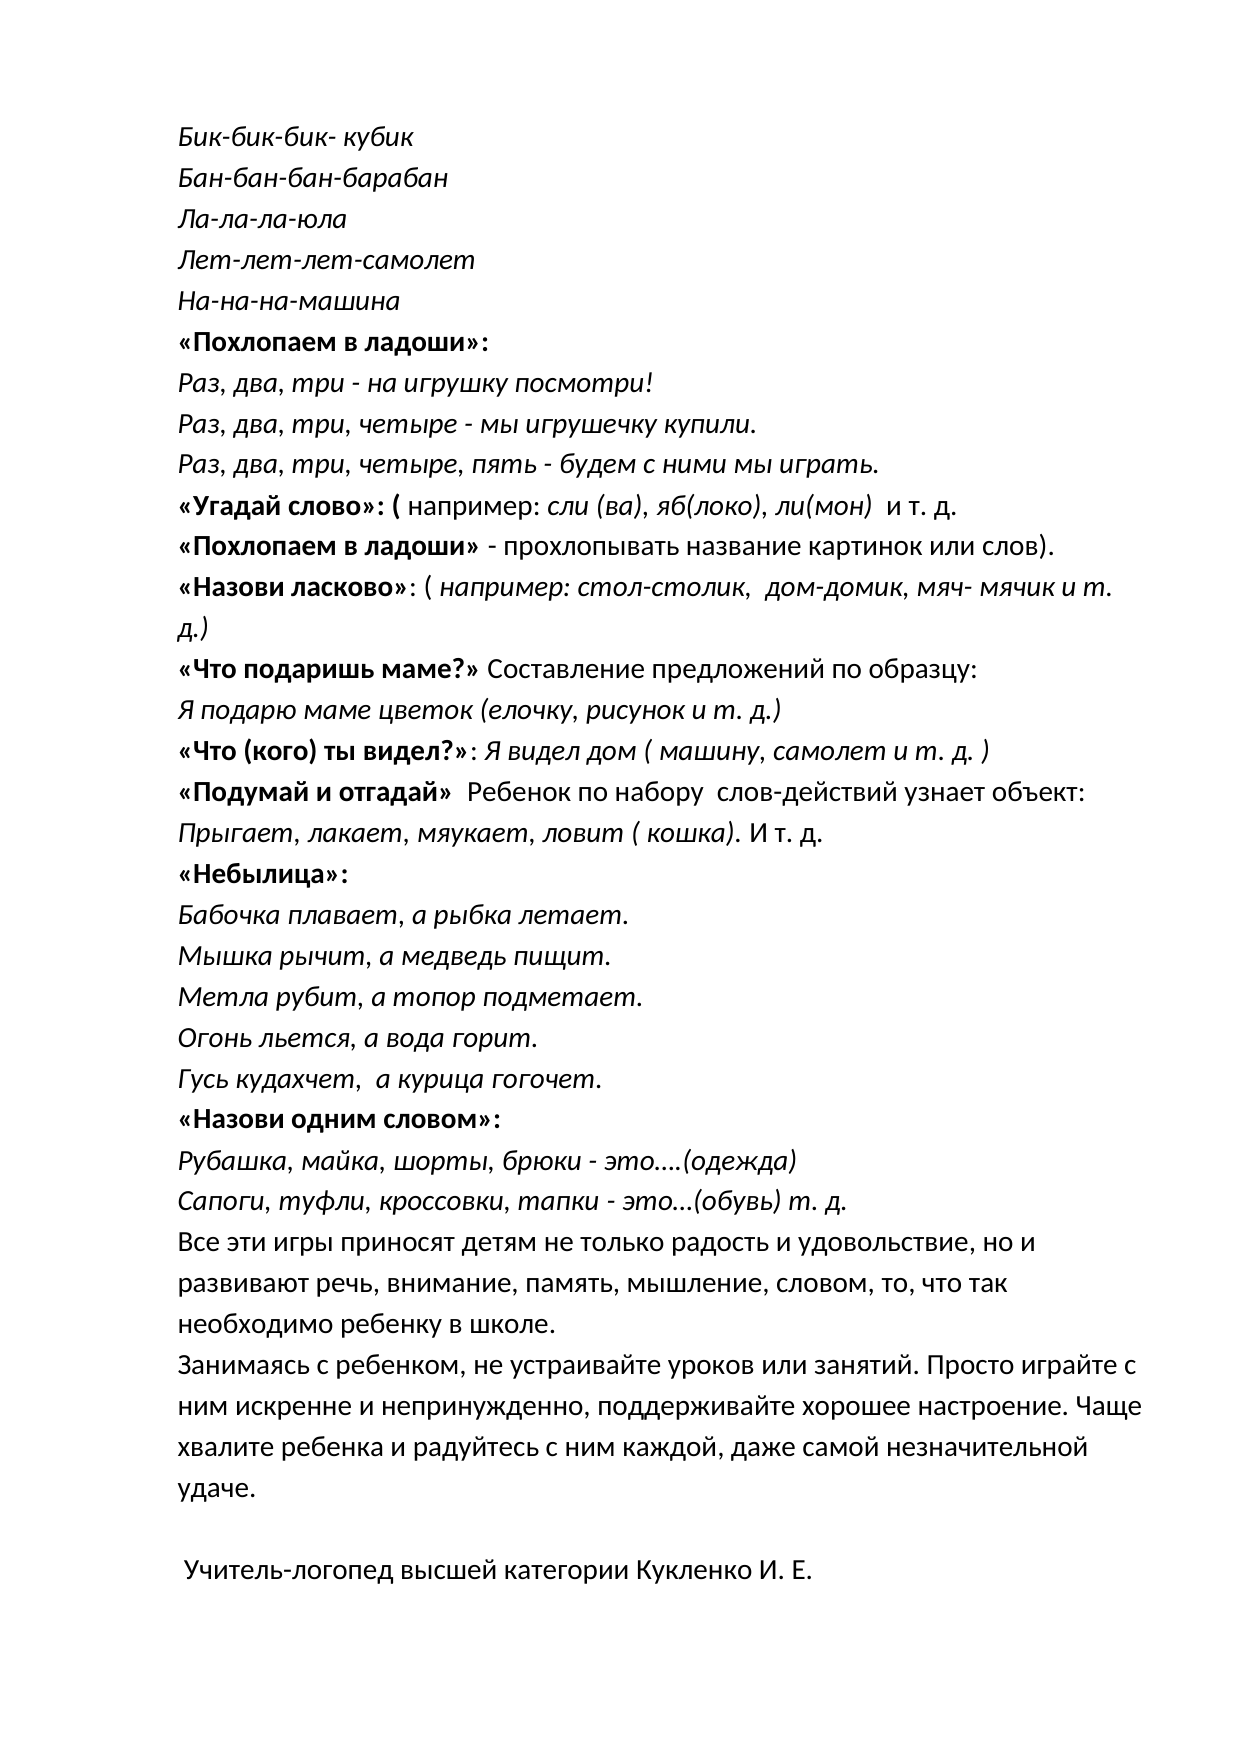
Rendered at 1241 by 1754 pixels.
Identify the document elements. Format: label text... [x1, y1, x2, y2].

text Бан-бан-бан-барабан [177, 159, 1152, 195]
text «Назови одним словом»: [177, 1101, 1152, 1136]
text «Похлопаем в ладоши» - прохлопывать название картинок или слов). [177, 527, 1152, 563]
text Бабочка плавает, а рыбка летает. [177, 896, 1152, 932]
text «Назови ласково»: ( например: стол-столик, дом-домик, мяч- мячик и т. д.) [177, 568, 1152, 645]
text Гусь кудахчет, а курица гогочет. [177, 1060, 1152, 1095]
text Прыгает, лакает, мяукает, ловит ( кошка). И т. д. [177, 814, 1152, 850]
text Я подарю маме цветок (елочку, рисунок и т. д.) [177, 691, 1152, 727]
text «Что (кого) ты видел?»: Я видел дом ( машину, самолет и т. д. ) [177, 732, 1152, 768]
text Ла-ла-ла-юла [177, 200, 1152, 236]
text «Подумай и отгадай» Ребенок по набору слов-действий узнает объект: [177, 773, 1152, 809]
text «Небылица»: [177, 855, 1152, 891]
text Рубашка, майка, шорты, брюки - это….(одежда) [177, 1142, 1152, 1177]
text Лет-лет-лет-самолет [177, 241, 1152, 277]
text Бик-бик-бик- кубик [177, 118, 1152, 154]
text Огонь льется, а вода горит. [177, 1019, 1152, 1054]
text Все эти игры приносят детям не только радость и удовольствие, но и развивают речь, внимание, память, мышление, словом, то, что так необходимо ребенку в школе. [177, 1223, 1152, 1341]
text Мышка рычит, а медведь пищит. [177, 937, 1152, 972]
text Раз, два, три, четыре - мы игрушечку купили. [177, 405, 1152, 440]
text «Похлопаем в ладоши»: [177, 323, 1152, 358]
text Сапоги, туфли, кроссовки, тапки - это…(обувь) т. д. [177, 1182, 1152, 1218]
text «Угадай слово»: ( например: сли (ва), яб(локо), ли(мон) и т. д. [177, 487, 1152, 522]
text Занимаясь с ребенком, не устраивайте уроков или занятий. Просто играйте с ним искренне и непринужденно, поддерживайте хорошее настроение. Чаще хвалите ребенка и радуйтесь с ним каждой, даже самой незначительной удаче. [177, 1346, 1152, 1505]
text Учитель-логопед высшей категории Кукленко И. Е. [177, 1551, 1152, 1587]
text «Что подаришь маме?» Составление предложений по образцу: [177, 650, 1152, 686]
text Раз, два, три - на игрушку посмотри! [177, 364, 1152, 399]
text Метла рубит, а топор подметает. [177, 978, 1152, 1013]
text Раз, два, три, четыре, пять - будем с ними мы играть. [177, 446, 1152, 481]
text На-на-на-машина [177, 282, 1152, 317]
